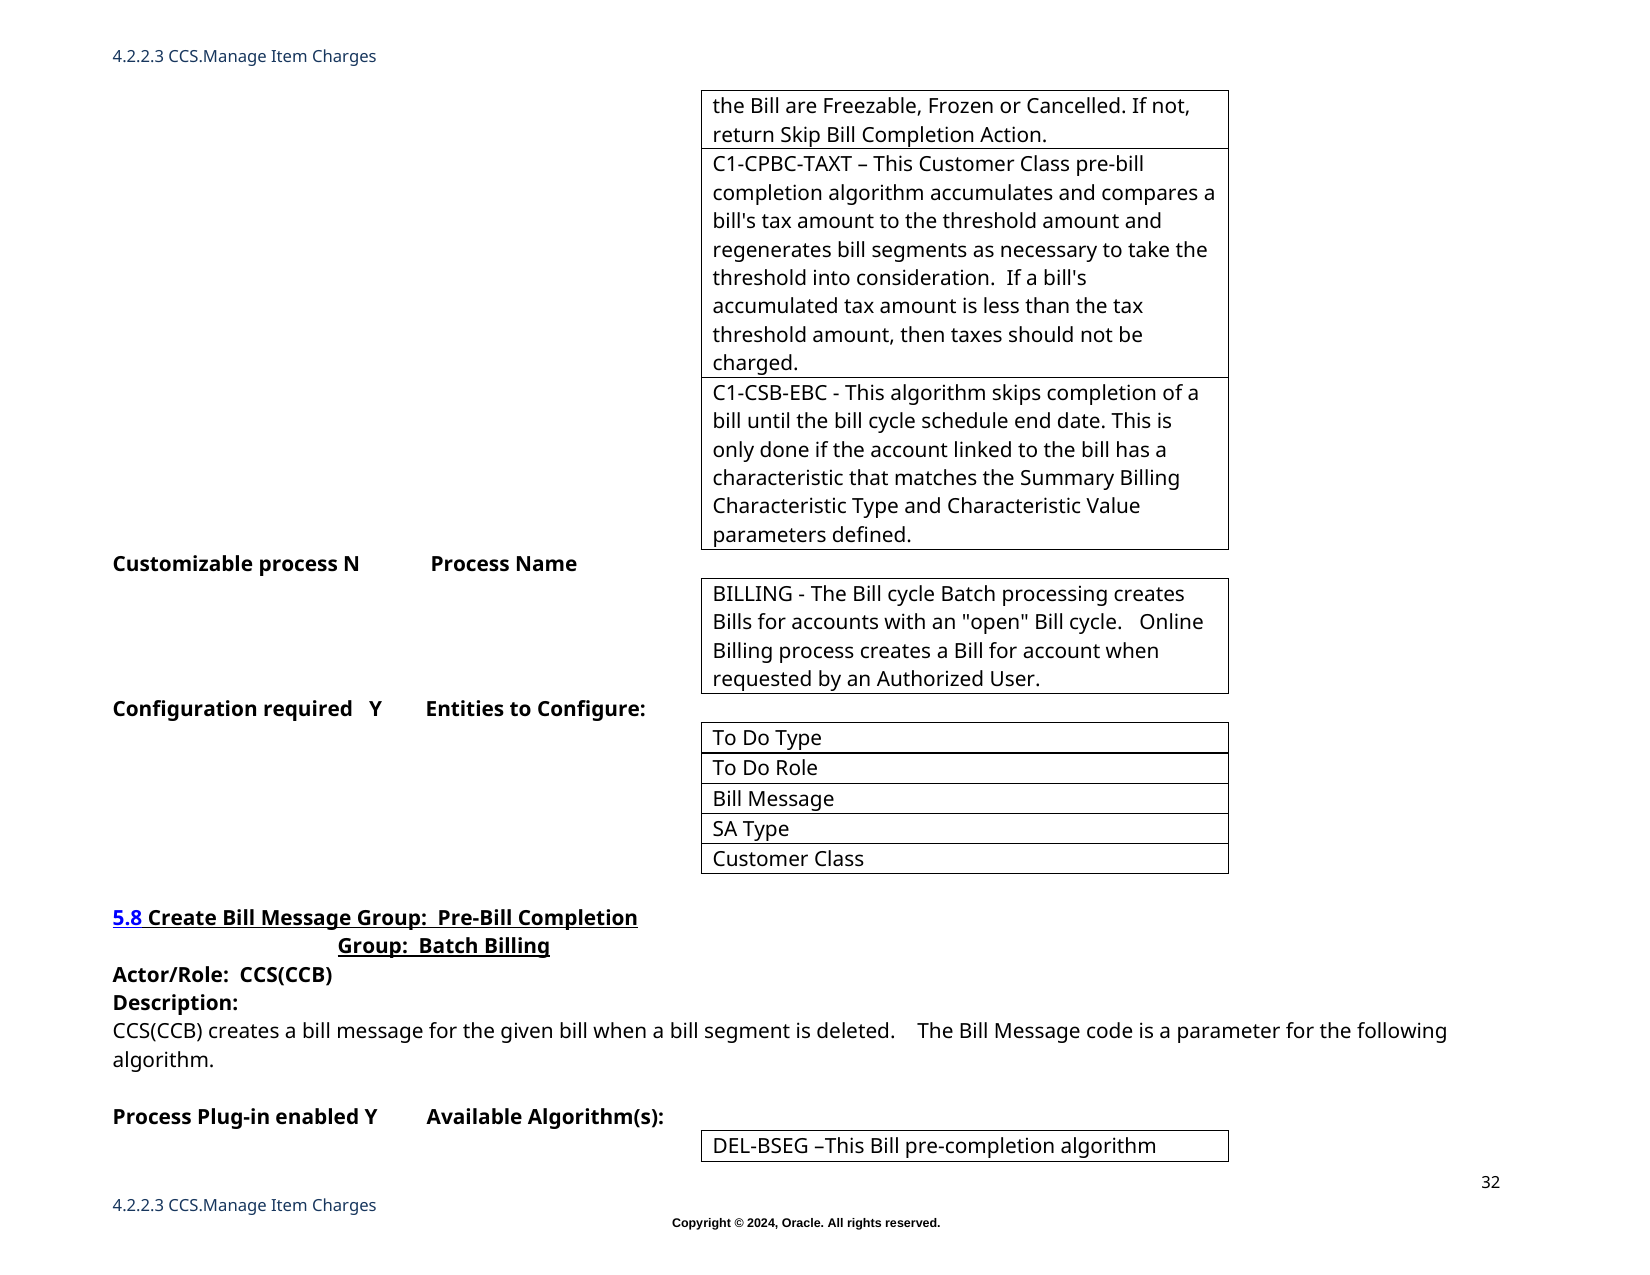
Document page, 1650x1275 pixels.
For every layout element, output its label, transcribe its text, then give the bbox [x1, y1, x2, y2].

table_cell Bill Message [702, 784, 1228, 813]
table_header BILLING - The Bill cycle Batch processing creates Bills for accounts with an "open" Bill cycle. Online Billing process creates a Bill for account when requested by an Authorized User. [702, 579, 1228, 693]
text Customizable process N Process Name [112, 549, 1500, 578]
table_cell C1-CSB-EBC - This algorithm skips completion of a bill until the bill cycle schedule end date. This is only done if the account linked to the bill has a characteristic that matches the Summary Billing Characteristic Type and Characteristic Value parameters defined. [702, 378, 1228, 548]
table_header To Do Type [702, 723, 1228, 752]
text Description: [112, 988, 1500, 1017]
text Configuration required Y Entities to Configure: [112, 694, 1500, 722]
text CCS(CCB) creates a bill message for the given bill when a bill segment is deleted. The Bill Message code is a parameter for the following algorithm. [112, 1017, 1500, 1073]
text Group: Batch Billing [337, 931, 1500, 960]
table_cell Customer Class [702, 844, 1228, 873]
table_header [702, 1131, 1228, 1161]
text Actor/Role: CCS(CCB) [112, 960, 1500, 988]
table_cell To Do Role [702, 754, 1228, 783]
table_cell C1-CPBC-TAXT – This Customer Class pre-bill completion algorithm accumulates and compares a bill's tax amount to the threshold amount and regenerates bill segments as necessary to take the threshold into consideration. If a bill's accumulated tax amount is less than the tax threshold amount, then taxes should not be charged. [702, 149, 1228, 377]
text Process Plug-in enabled Y Available Algorithm(s): [112, 1102, 1500, 1130]
table_cell SA Type [702, 814, 1228, 843]
text 5.8 Create Bill Message Group: Pre-Bill Completion [112, 903, 1500, 931]
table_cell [702, 91, 1228, 148]
